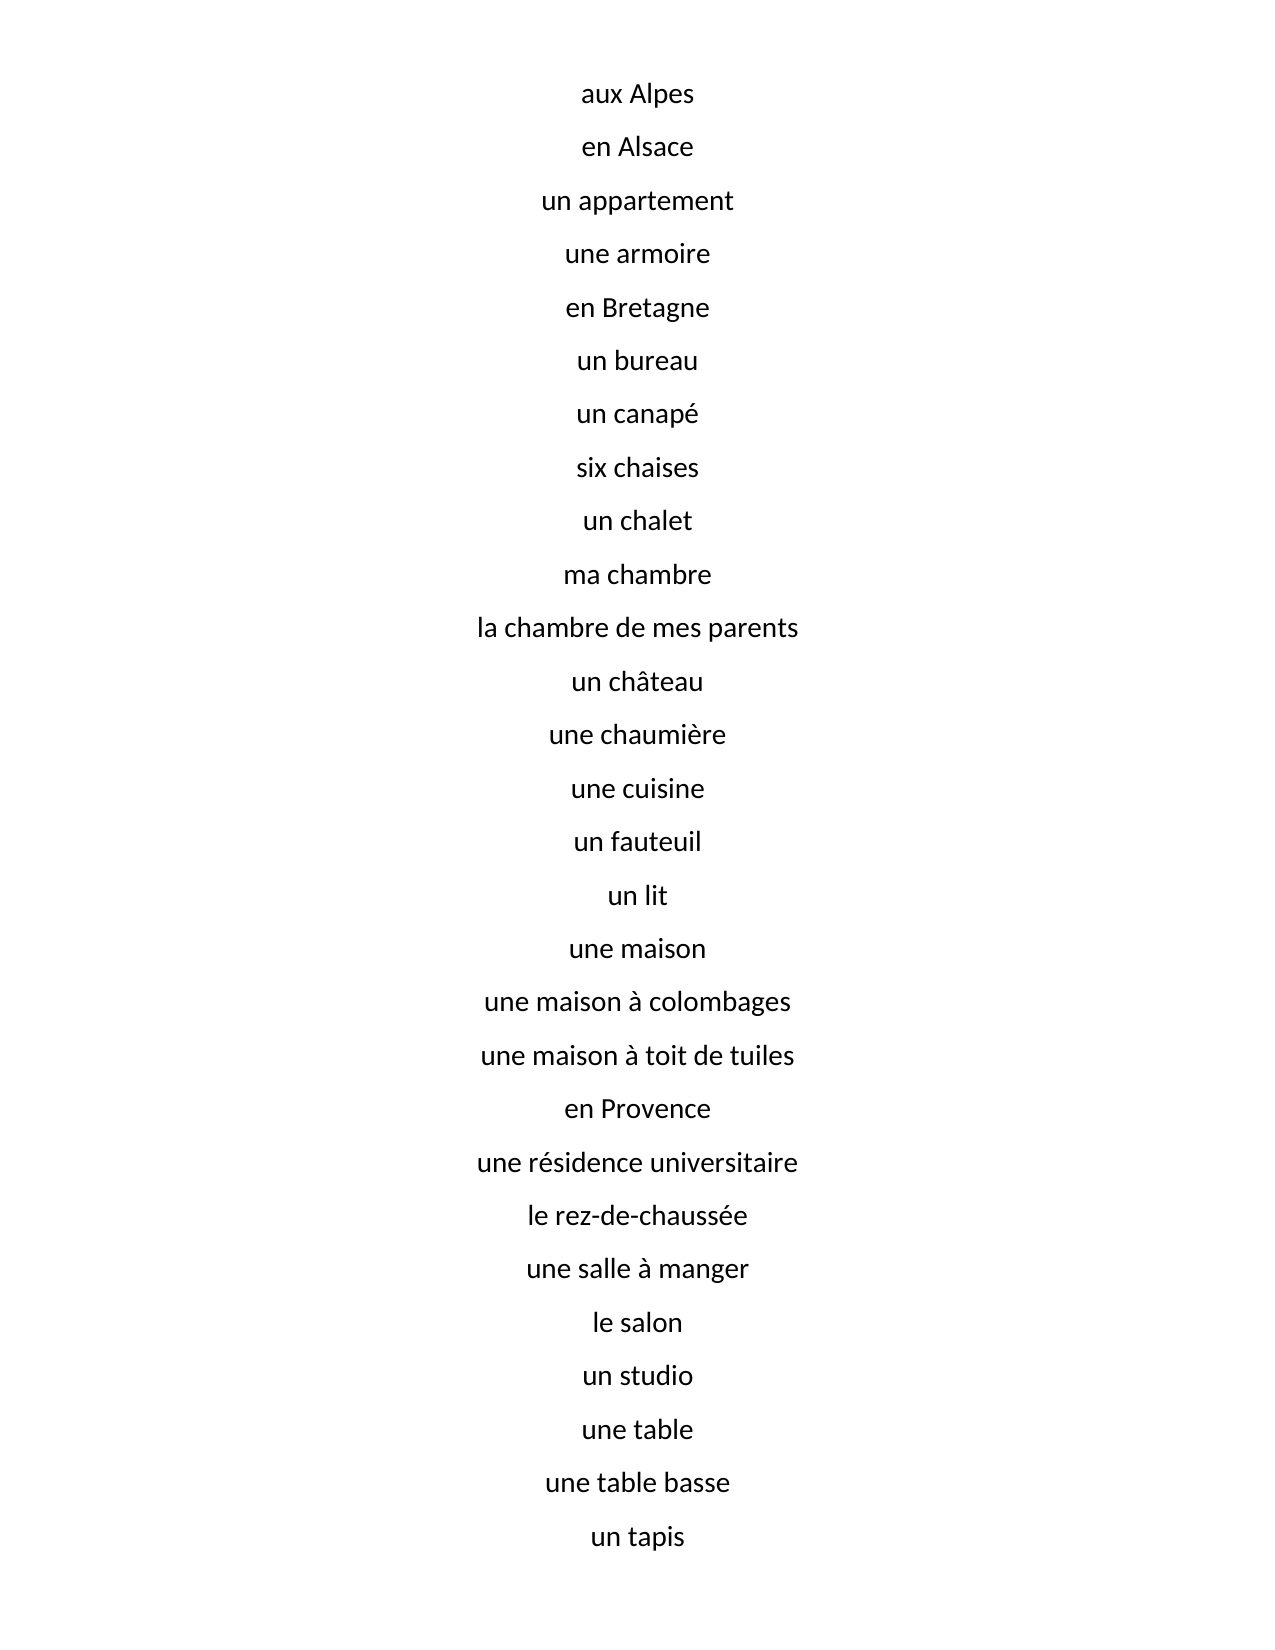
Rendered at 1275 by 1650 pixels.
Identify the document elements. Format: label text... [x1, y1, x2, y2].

text une résidence universitaire [75, 1144, 1200, 1179]
text une maison à toit de tuiles [75, 1037, 1200, 1072]
text une table basse [75, 1464, 1200, 1500]
text une table [75, 1411, 1200, 1447]
text un tapis [75, 1518, 1200, 1553]
text en Alsace [75, 128, 1200, 164]
text le salon [75, 1304, 1200, 1340]
text un lit [75, 877, 1200, 912]
text ma chambre [75, 556, 1200, 592]
text un chalet [75, 502, 1200, 538]
text un bureau [75, 342, 1200, 378]
text six chaises [75, 449, 1200, 485]
text une maison [75, 930, 1200, 966]
text une chaumière [75, 716, 1200, 752]
text une salle à manger [75, 1251, 1200, 1286]
text un fauteuil [75, 823, 1200, 859]
text un canapé [75, 396, 1200, 431]
text une maison à colombages [75, 983, 1200, 1019]
text un château [75, 663, 1200, 698]
text la chambre de mes parents [75, 609, 1200, 645]
text une armoire [75, 235, 1200, 271]
text une cuisine [75, 770, 1200, 805]
text un studio [75, 1357, 1200, 1393]
text le rez-de-chaussée [75, 1197, 1200, 1233]
text un appartement [75, 182, 1200, 217]
text en Provence [75, 1090, 1200, 1126]
text aux Alpes [75, 75, 1200, 111]
text en Bretagne [75, 289, 1200, 324]
